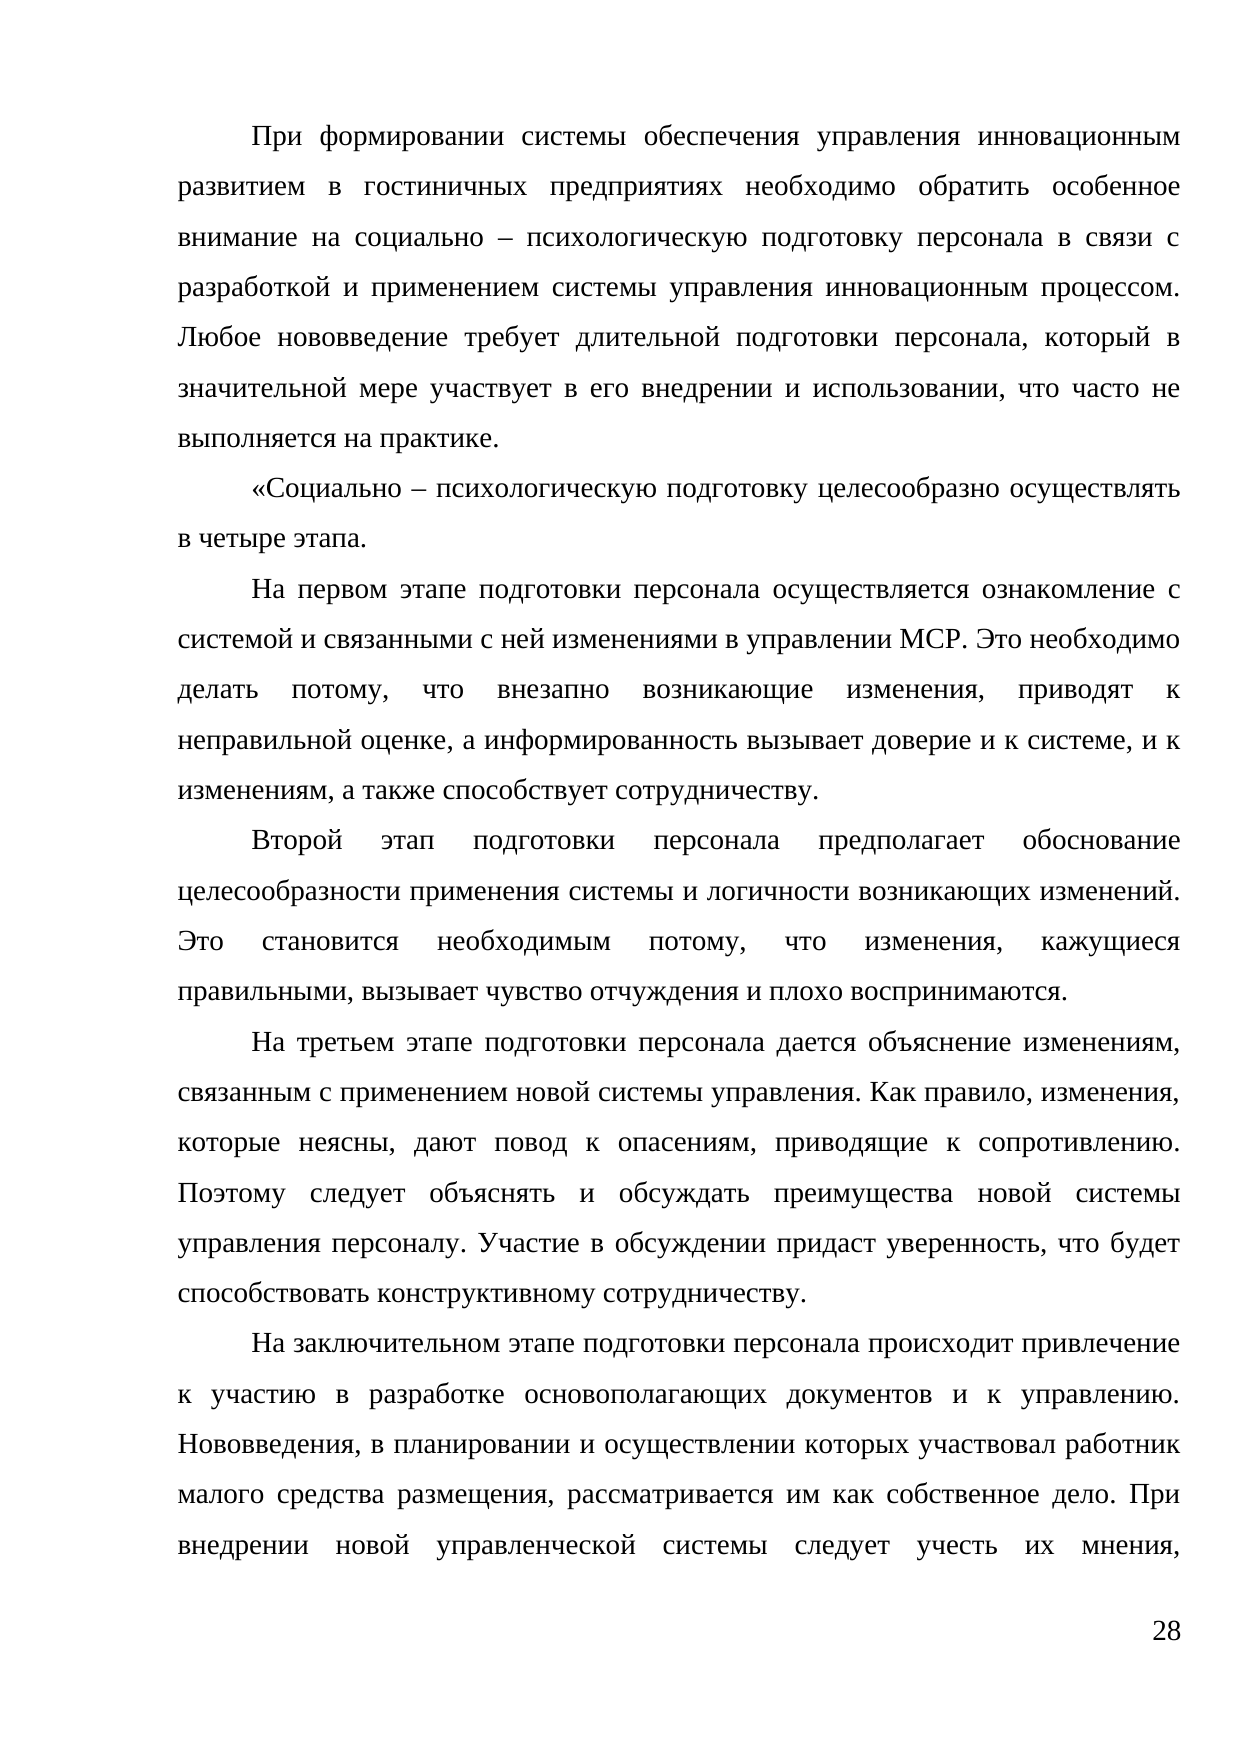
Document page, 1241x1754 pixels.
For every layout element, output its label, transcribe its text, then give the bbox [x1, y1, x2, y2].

text Второй этап подготовки персонала предполагает обоснование целесообразности применения системы и логичности возникающих изменений. Это становится необходимым потому, что изменения, кажущиеся правильными, вызывает чувство отчуждения и плохо воспринимаются. [177, 822, 1181, 1007]
text На первом этапе подготовки персонала осуществляется ознакомление с системой и связанными с ней изменениями в управлении МСР. Это необходимо делать потому, что внезапно возникающие изменения, приводят к неправильной оценке, а информированность вызывает доверие и к системе, и к изменениям, а также способствует сотрудничеству. [177, 571, 1181, 806]
text «Социально – психологическую подготовку целесообразно осуществлять в четыре этапа. [177, 470, 1181, 554]
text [177, 1326, 1181, 1560]
text На третьем этапе подготовки персонала дается объяснение изменениям, связанным с применением новой системы управления. Как правило, изменения, которые неясны, дают повод к опасениям, приводящие к сопротивлению. Поэтому следует объяснять и обсуждать преимущества новой системы управления персоналу. Участие в обсуждении придаст уверенность, что будет способствовать конструктивному сотрудничеству. [177, 1024, 1181, 1309]
text При формировании системы обеспечения управления инновационным развитием в гостиничных предприятиях необходимо обратить особенное внимание на социально – психологическую подготовку персонала в связи с разработкой и применением системы управления инновационным процессом. Любое нововведение требует длительной подготовки персонала, который в значительной мере участвует в его внедрении и использовании, что часто не выполняется на практике. [177, 118, 1181, 453]
